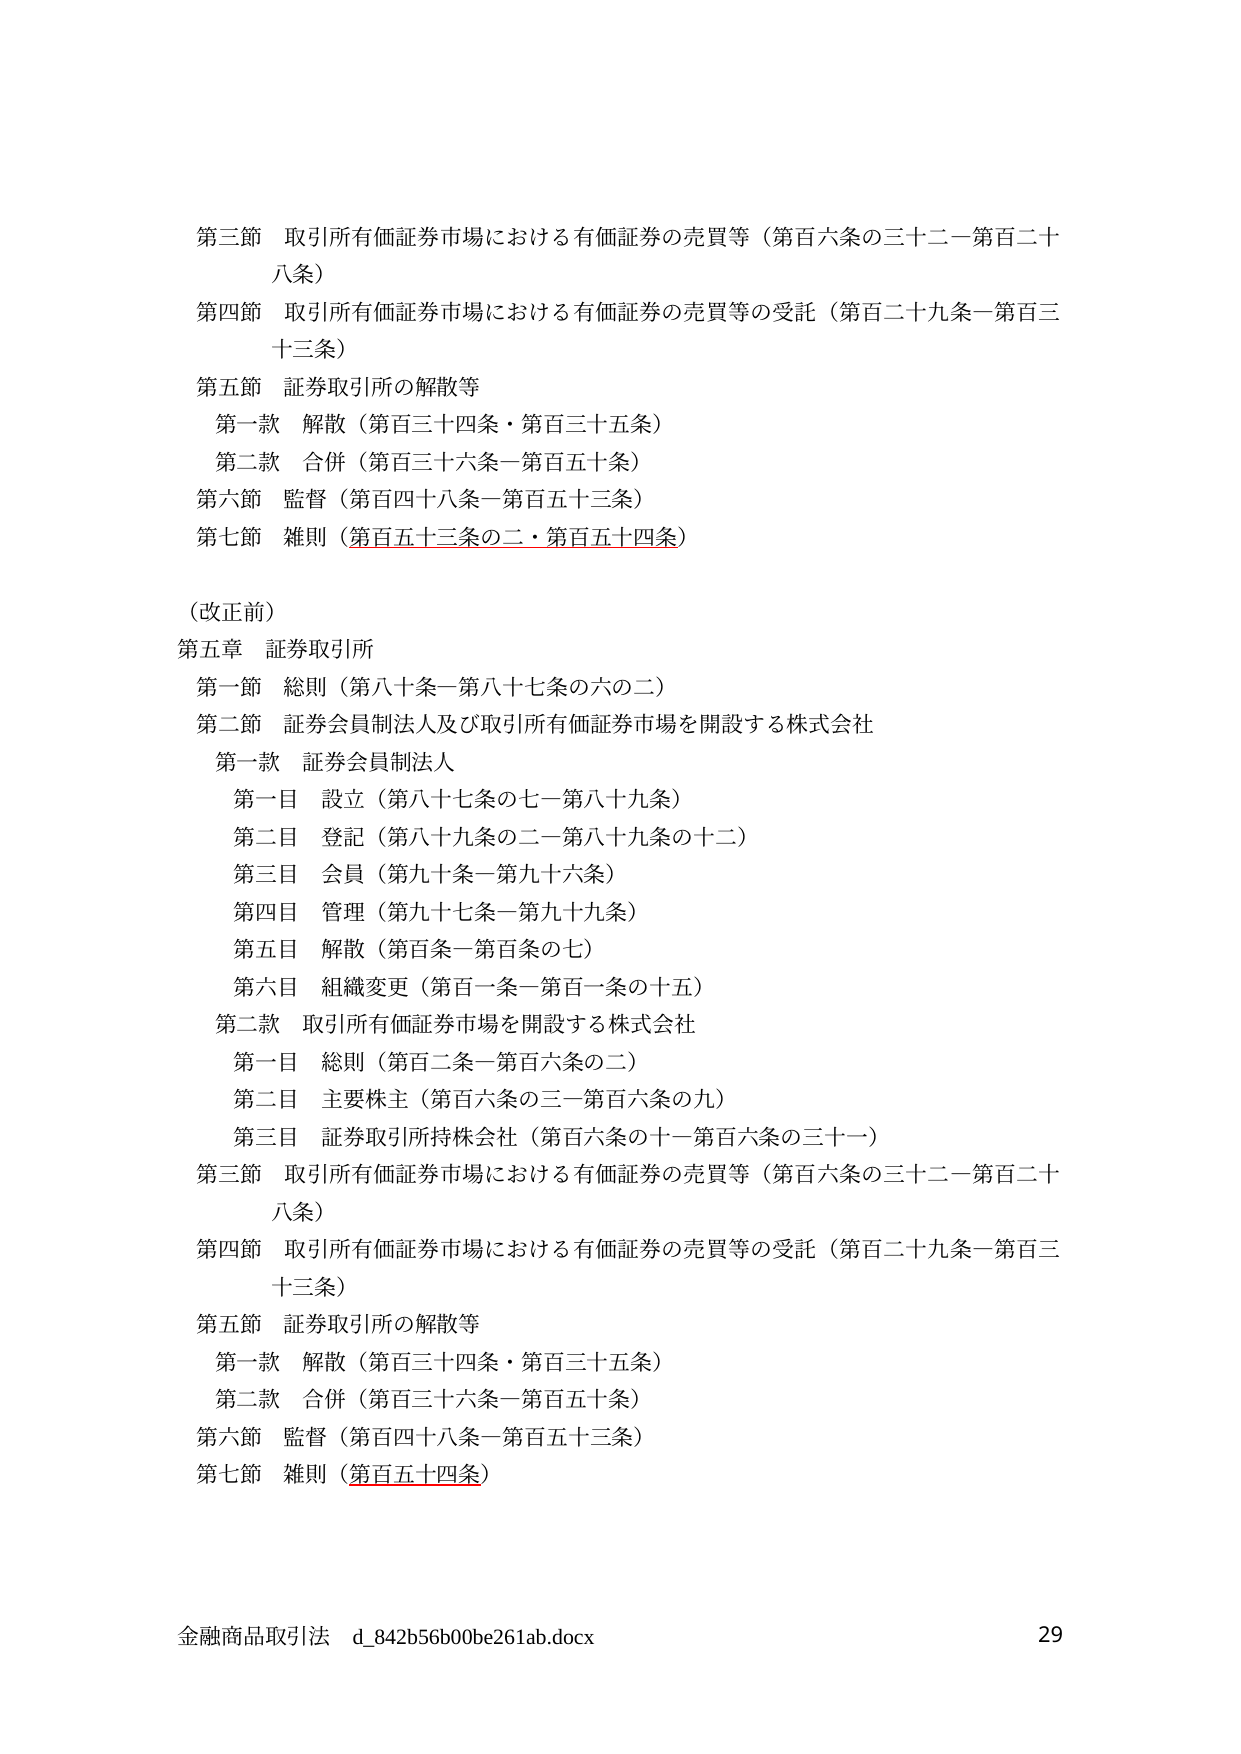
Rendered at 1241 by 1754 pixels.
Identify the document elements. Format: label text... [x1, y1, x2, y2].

text 第三節 取引所有価証券市場における有価証券の売買等（第百六条の三十二―第百二十八条） [196, 1154, 1063, 1229]
text 第一款 解散（第百三十四条・第百三十五条） [215, 1342, 1063, 1379]
text 第六目 組織変更（第百一条―第百一条の十五） [234, 967, 1063, 1004]
text 第一款 解散（第百三十四条・第百三十五条） [215, 404, 1063, 442]
text 第二節 証券会員制法人及び取引所有価証券市場を開設する株式会社 [196, 704, 1063, 742]
text 第二目 登記（第八十九条の二―第八十九条の十二） [234, 817, 1063, 854]
text 第二目 主要株主（第百六条の三―第百六条の九） [234, 1079, 1063, 1117]
text 第五節 証券取引所の解散等 [196, 1304, 1063, 1342]
text 第二款 合併（第百三十六条―第百五十条） [215, 442, 1063, 479]
text 第五目 解散（第百条―第百条の七） [234, 929, 1063, 967]
text 第一節 総則（第八十条―第八十七条の六の二） [196, 667, 1063, 704]
text 第三目 会員（第九十条―第九十六条） [234, 854, 1063, 892]
text 第六節 監督（第百四十八条―第百五十三条） [196, 479, 1063, 517]
text 第一目 設立（第八十七条の七―第八十九条） [234, 779, 1063, 817]
text 第七節 雑則（第百五十三条の二・第百五十四条） [196, 517, 1063, 554]
text 第四目 管理（第九十七条―第九十九条） [234, 892, 1063, 929]
text 第二款 取引所有価証券市場を開設する株式会社 [215, 1004, 1063, 1042]
text 第六節 監督（第百四十八条―第百五十三条） [196, 1417, 1063, 1454]
text （改正前） [177, 592, 1063, 629]
text 第三節 取引所有価証券市場における有価証券の売買等（第百六条の三十二―第百二十八条） [196, 217, 1063, 292]
text 第五節 証券取引所の解散等 [196, 367, 1063, 404]
text 第四節 取引所有価証券市場における有価証券の売買等の受託（第百二十九条―第百三十三条） [196, 292, 1063, 367]
text 第七節 雑則（第百五十四条） [196, 1454, 1063, 1492]
text 第一款 証券会員制法人 [215, 742, 1063, 779]
text 第三目 証券取引所持株会社（第百六条の十―第百六条の三十一） [234, 1117, 1063, 1154]
text 第二款 合併（第百三十六条―第百五十条） [215, 1379, 1063, 1417]
text 第四節 取引所有価証券市場における有価証券の売買等の受託（第百二十九条―第百三十三条） [196, 1229, 1063, 1304]
text 第一目 総則（第百二条―第百六条の二） [234, 1042, 1063, 1079]
text 第五章 証券取引所 [177, 629, 1063, 667]
